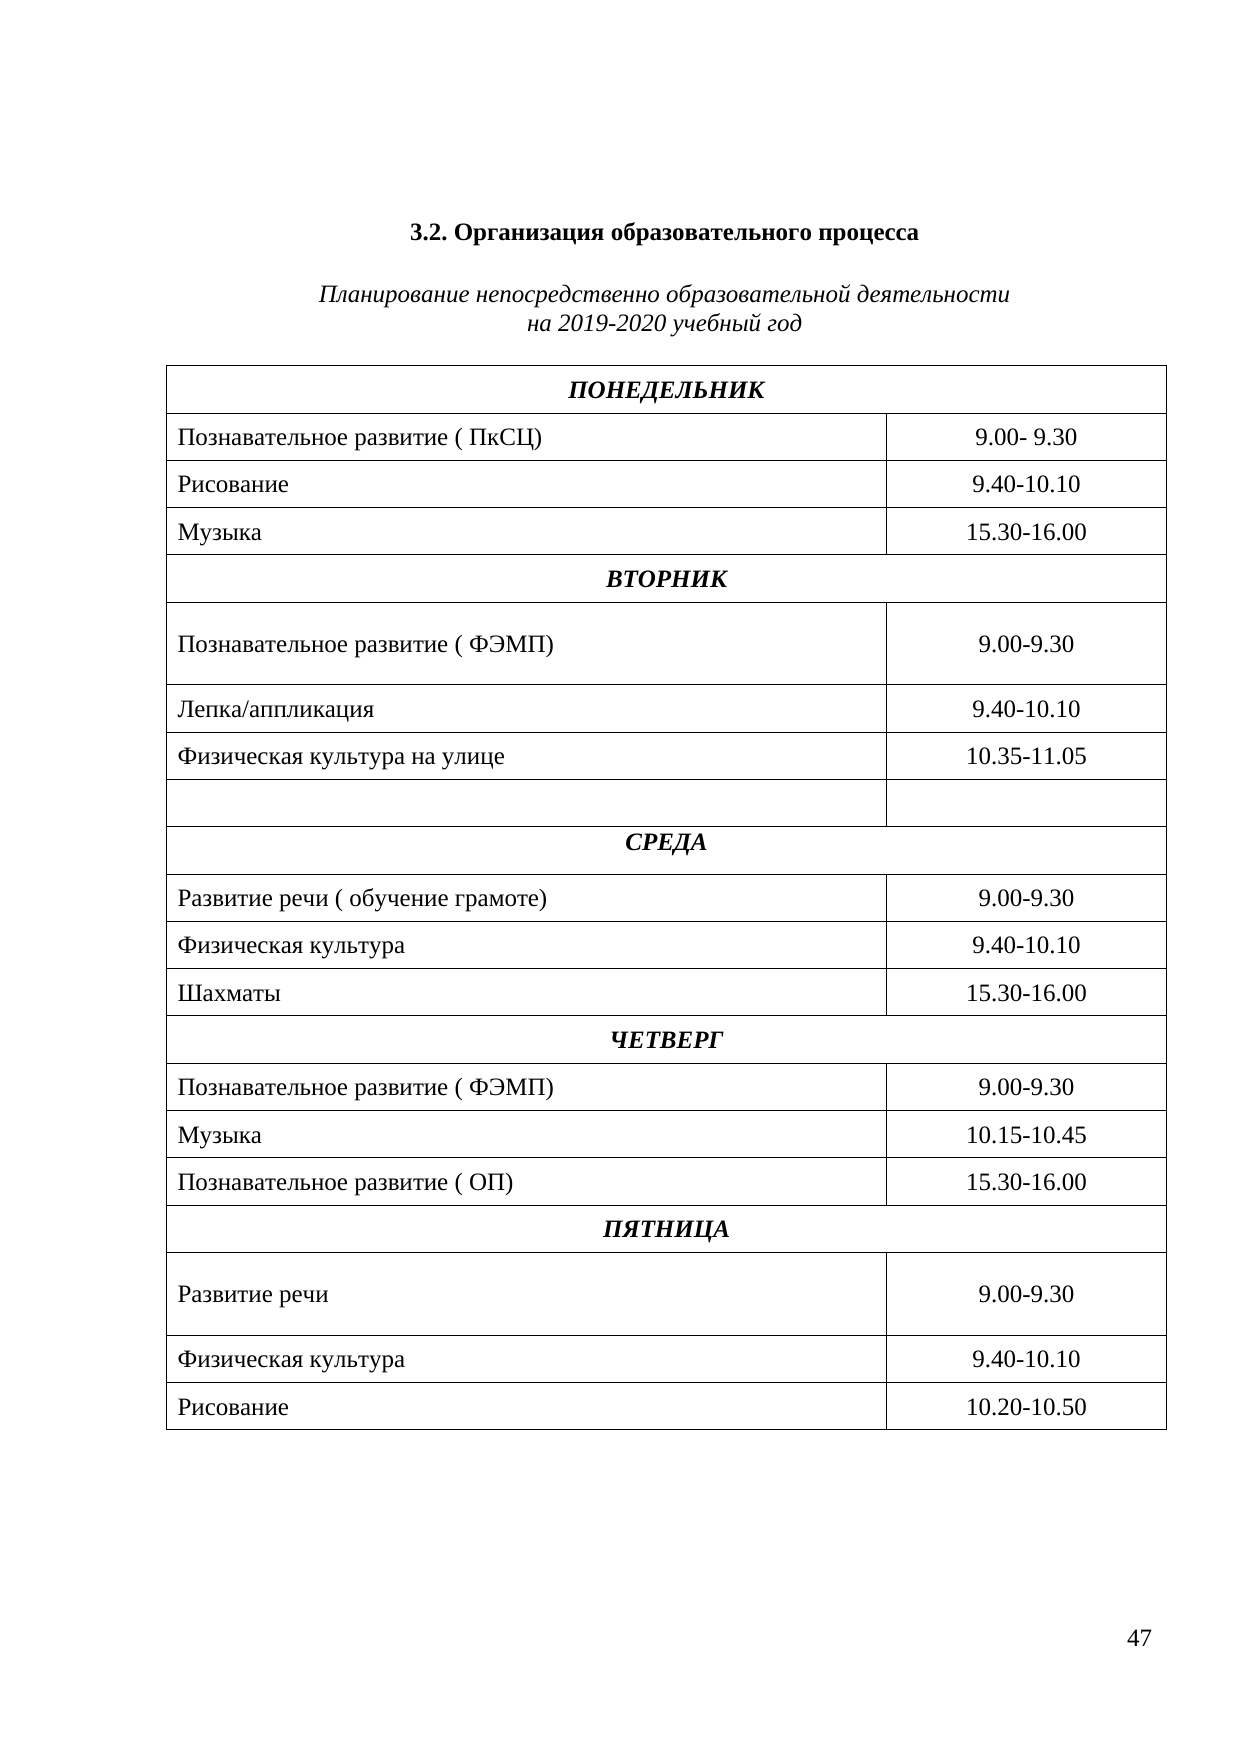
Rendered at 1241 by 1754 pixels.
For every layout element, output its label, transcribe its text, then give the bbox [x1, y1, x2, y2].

table_cell 10.20-10.50 [887, 1383, 1166, 1429]
table_cell 9.40-10.10 [887, 461, 1166, 507]
table_header ПОНЕДЕЛЬНИК [167, 366, 1166, 412]
text 3.2. Организация образовательного процесса [177, 217, 1152, 246]
table_cell 9.40-10.10 [887, 922, 1166, 968]
table_cell 10.35-11.05 [887, 733, 1166, 779]
table_cell Познавательное развитие ( ФЭМП) [167, 1064, 886, 1110]
table_cell [167, 780, 886, 826]
table_cell 15.30-16.00 [887, 969, 1166, 1015]
table_cell 15.30-16.00 [887, 508, 1166, 554]
table_cell 9.40-10.10 [887, 685, 1166, 732]
table_cell 9.00-9.30 [887, 1253, 1166, 1334]
table_cell 9.00-9.30 [887, 1064, 1166, 1110]
table_cell Физическая культура на улице [167, 733, 886, 779]
table_cell Музыка [167, 508, 886, 554]
text Планирование непосредственно образовательной деятельности [177, 279, 1152, 308]
table_cell 10.15-10.45 [887, 1111, 1166, 1157]
table_cell 9.00- 9.30 [887, 414, 1166, 460]
table_cell [887, 780, 1166, 826]
table_cell Рисование [167, 461, 886, 507]
table_cell Рисование [167, 1383, 886, 1429]
table_cell Музыка [167, 1111, 886, 1157]
table_cell Развитие речи [167, 1253, 886, 1334]
table_cell 15.30-16.00 [887, 1158, 1166, 1204]
table_cell Развитие речи ( обучение грамоте) [167, 875, 886, 921]
table_cell Познавательное развитие ( ОП) [167, 1158, 886, 1204]
table_cell 9.00-9.30 [887, 875, 1166, 921]
table_cell Лепка/аппликация [167, 685, 886, 732]
table_cell Физическая культура [167, 922, 886, 968]
table_cell 9.40-10.10 [887, 1336, 1166, 1382]
table_cell ВТОРНИК [167, 555, 1166, 602]
table_cell СРЕДА [167, 827, 1166, 873]
table_cell Познавательное развитие ( ФЭМП) [167, 603, 886, 684]
text на 2019-2020 учебный год [177, 308, 1152, 336]
table_cell Физическая культура [167, 1336, 886, 1382]
table_cell 9.00-9.30 [887, 603, 1166, 684]
table_cell Познавательное развитие ( ПкСЦ) [167, 414, 886, 460]
table_cell Шахматы [167, 969, 886, 1015]
table_cell ЧЕТВЕРГ [167, 1016, 1166, 1063]
table_cell ПЯТНИЦА [167, 1206, 1166, 1252]
